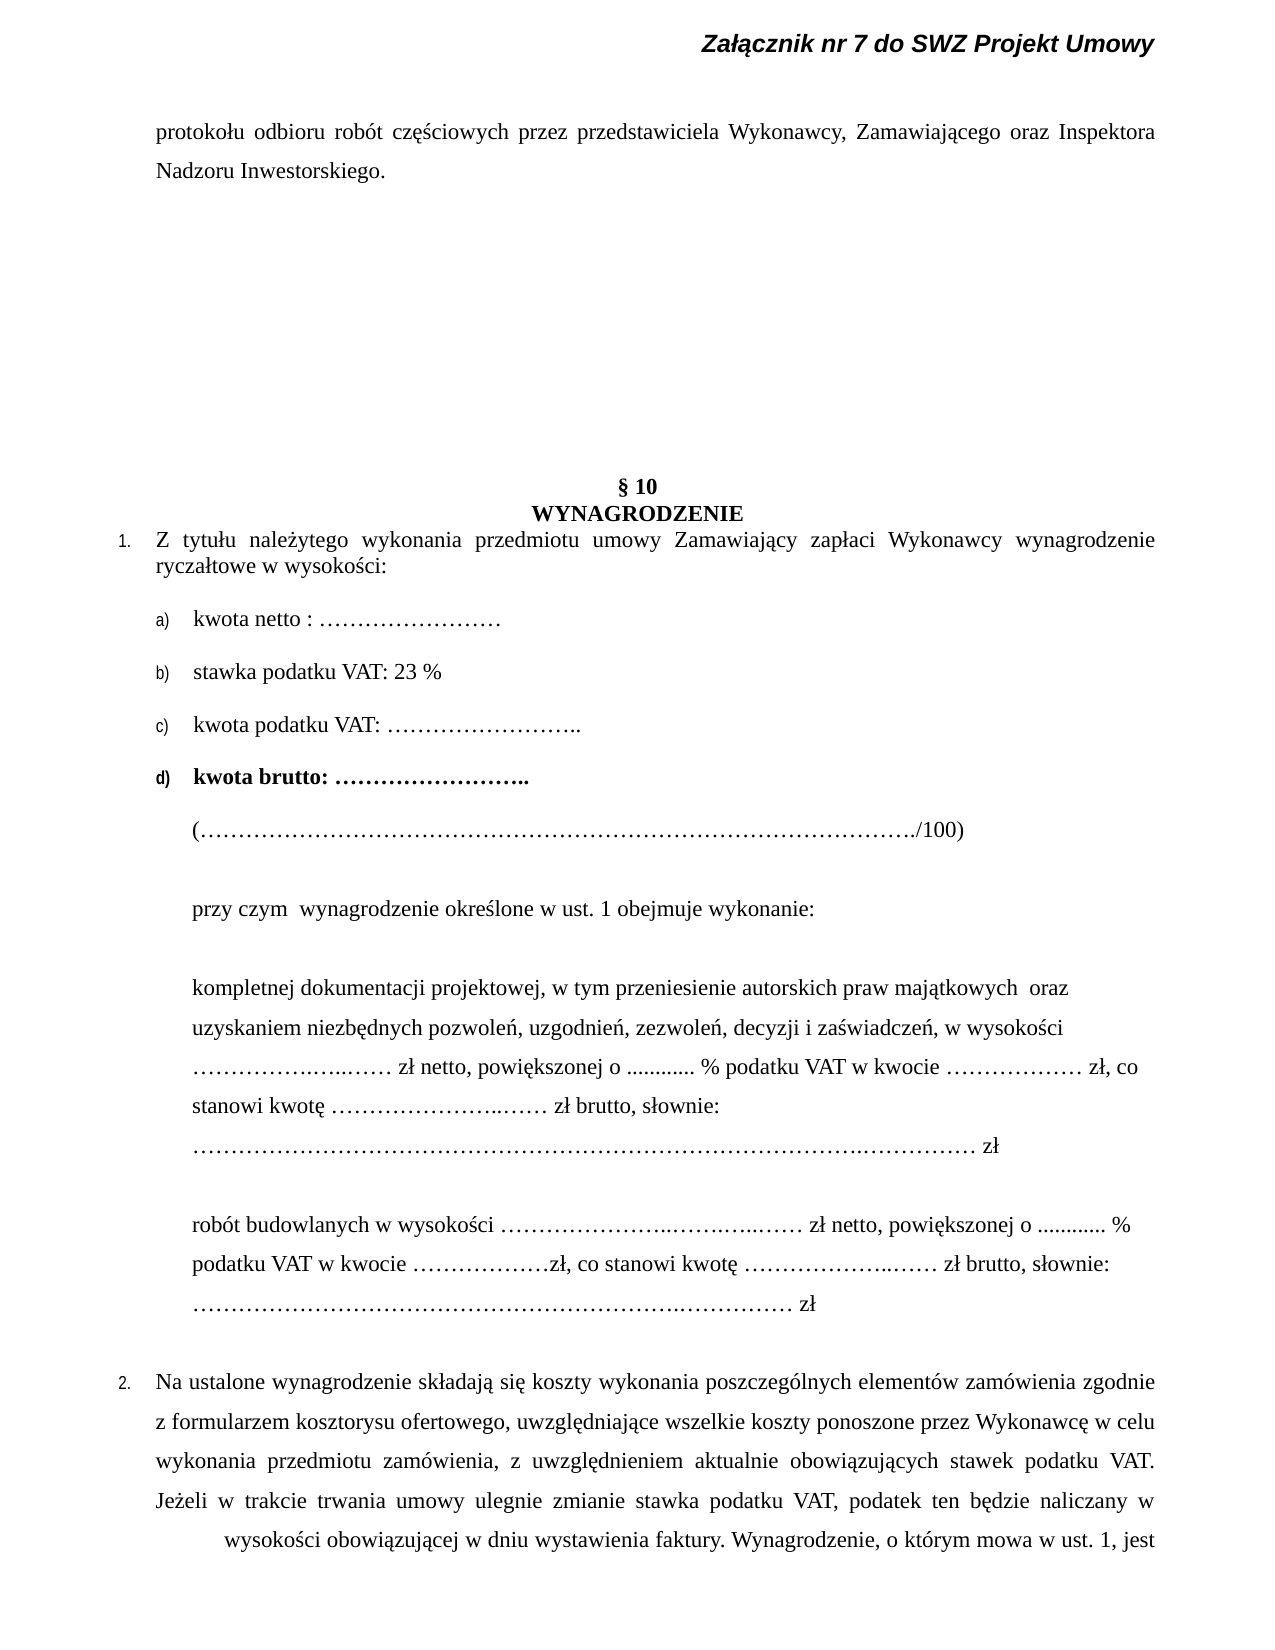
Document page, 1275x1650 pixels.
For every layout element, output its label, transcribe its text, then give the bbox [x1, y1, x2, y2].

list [118, 118, 1157, 184]
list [118, 1368, 1157, 1552]
list kwota netto : …………………… [156, 605, 1157, 632]
list kwota brutto: …………………….. [156, 763, 1157, 790]
text robót budowlanych w wysokości …………………..…….…..…… zł netto, powiększonej o ............ % podatku VAT w kwocie ………………zł, co stanowi kwotę ………………..…… zł brutto, słownie:……………………………………………………….…………… zł [192, 1211, 1157, 1316]
text (…………………………………………………………………………………./100) [192, 816, 1157, 842]
text kompletnej dokumentacji projektowej, w tym przeniesienie autorskich praw majątkowych oraz uzyskaniem niezbędnych pozwoleń, uzgodnień, zezwoleń, decyzji i zaświadczeń, w wysokości …………….…..…… zł netto, powiększonej o ............ % podatku VAT w kwocie ……………… zł, co stanowi kwotę …………………..…… zł brutto, słownie: …………………………………………………………………………….…………… zł [192, 974, 1157, 1158]
list kwota podatku VAT: …………………….. [156, 711, 1157, 737]
text § 10 [118, 473, 1157, 500]
text WYNAGRODZENIE [118, 500, 1157, 526]
list stawka podatku VAT: 23 % [156, 658, 1157, 684]
list Z tytułu należytego wykonania przedmiotu umowy Zamawiający zapłaci Wykonawcy wynagrodzenie ryczałtowe w wysokości: [118, 526, 1157, 579]
text przy czym wynagrodzenie określone w ust. 1 obejmuje wykonanie: [192, 895, 1157, 921]
